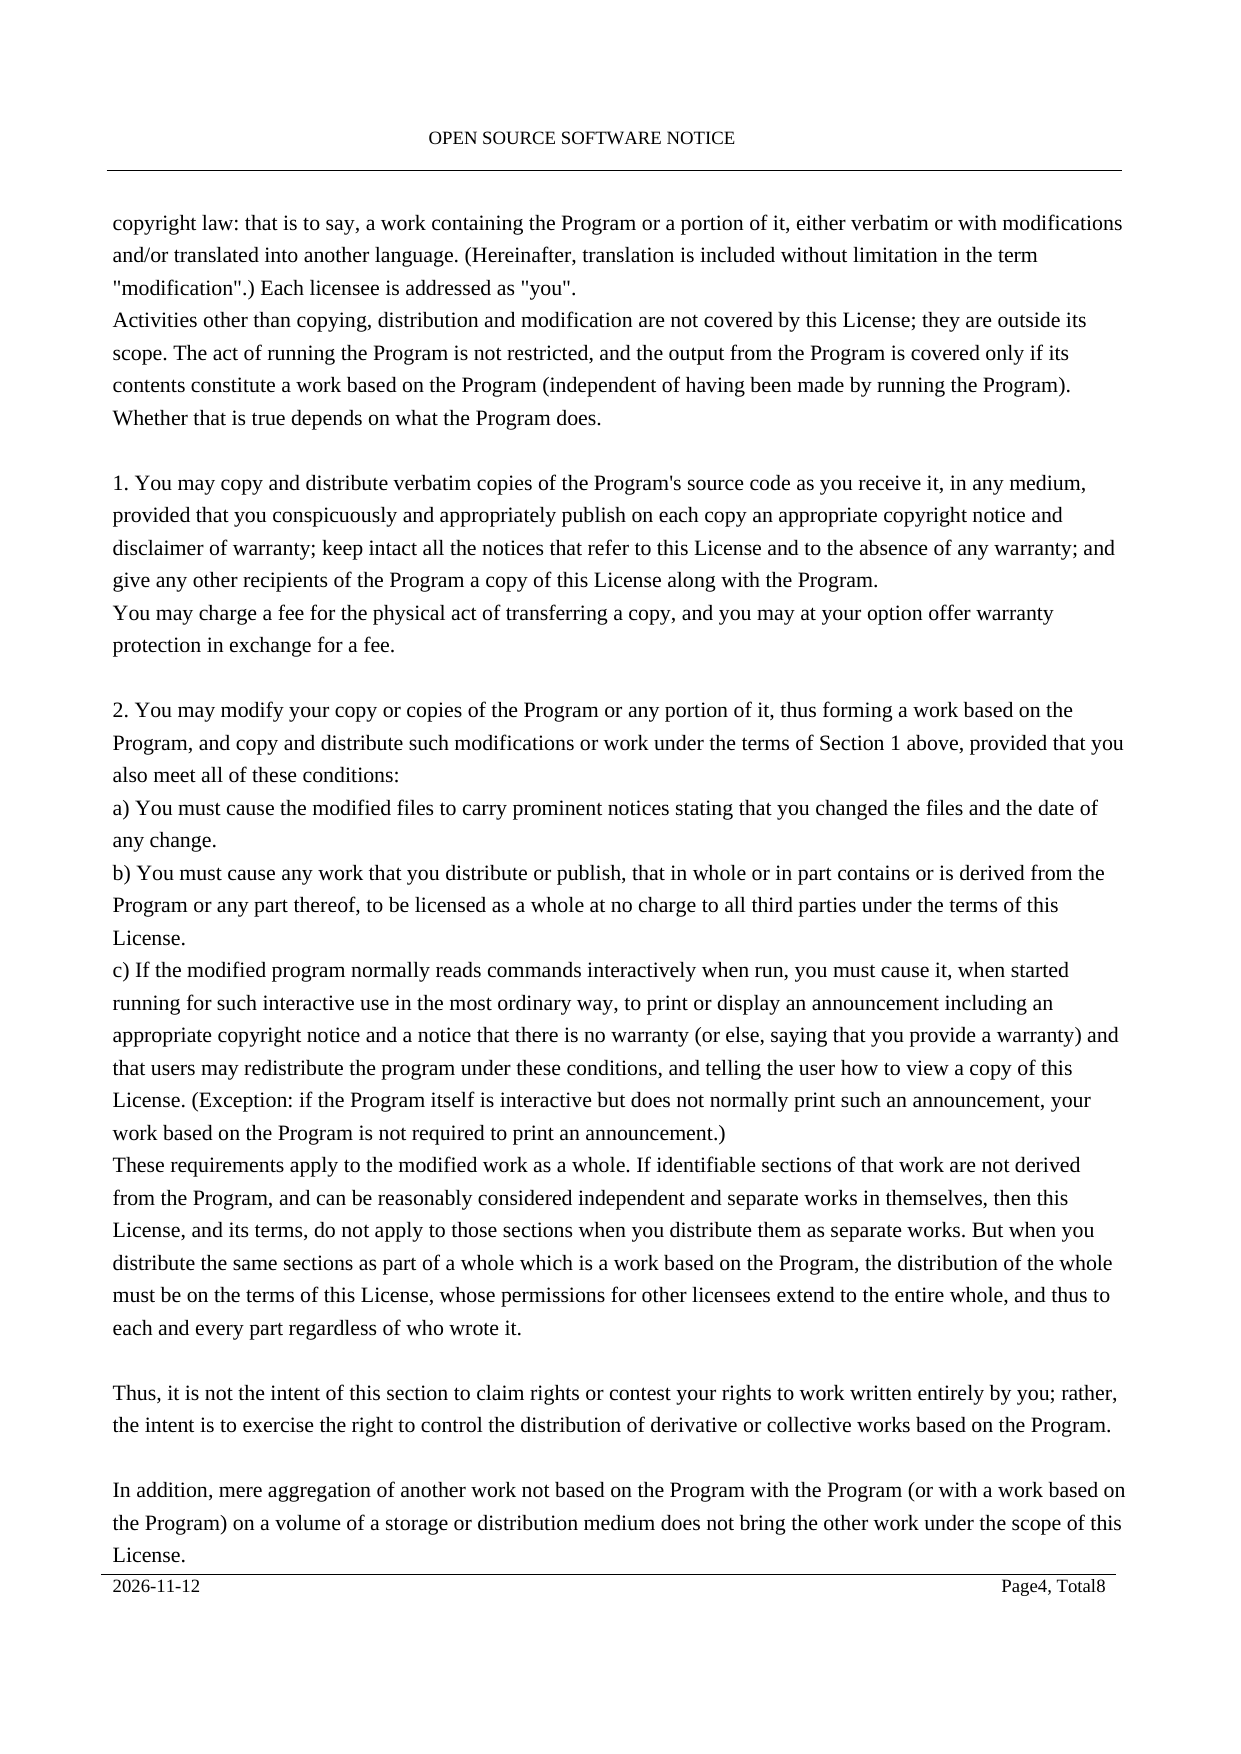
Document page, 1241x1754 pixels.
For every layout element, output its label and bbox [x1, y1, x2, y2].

text [112, 206, 1128, 1571]
